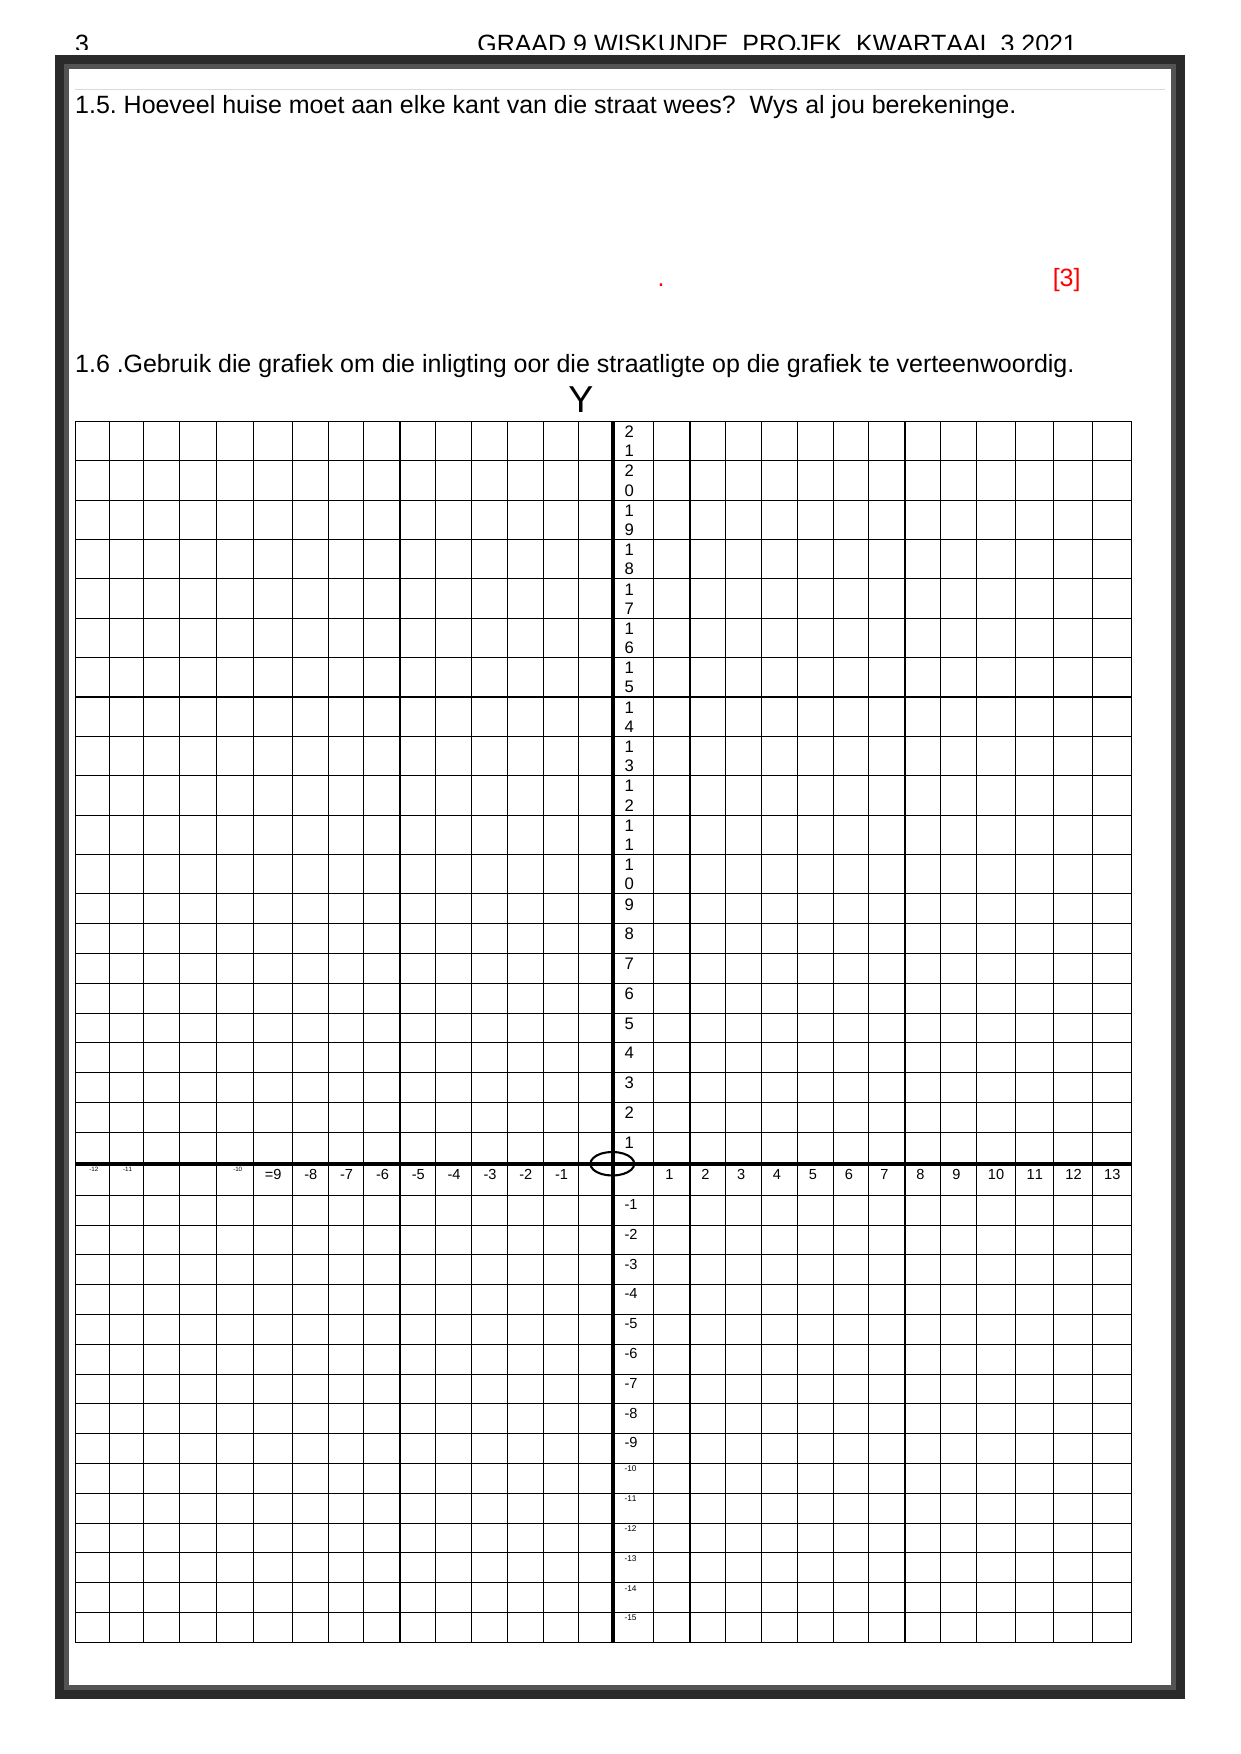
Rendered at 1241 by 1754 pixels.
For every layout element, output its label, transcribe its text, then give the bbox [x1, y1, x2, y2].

table_cell [436, 1073, 471, 1102]
table_cell [401, 1285, 435, 1314]
table_cell [762, 737, 797, 775]
table_cell [436, 924, 471, 953]
table_cell -9 [615, 1434, 653, 1463]
table_cell [329, 1133, 363, 1161]
table_cell [401, 540, 435, 578]
table_cell [180, 737, 216, 775]
table_cell [691, 816, 725, 854]
table_cell [1016, 1583, 1053, 1612]
table_cell [254, 894, 292, 923]
table_cell [941, 924, 976, 953]
table_cell 6 [615, 984, 653, 1012]
table_cell [762, 776, 797, 814]
table_cell [941, 1014, 976, 1042]
table_header [906, 422, 940, 460]
table_cell [144, 1464, 179, 1493]
table_cell [472, 1613, 507, 1642]
table_cell [1093, 1226, 1131, 1254]
table_cell [691, 698, 725, 736]
table_cell [217, 461, 253, 499]
table_cell [1016, 816, 1053, 854]
table_cell [798, 501, 833, 539]
table_cell [180, 1583, 216, 1612]
table_cell [762, 1196, 797, 1224]
table_cell [726, 1583, 761, 1612]
table_cell [436, 1434, 471, 1463]
table_cell [762, 1133, 797, 1161]
table_cell [798, 954, 833, 983]
table_header [293, 422, 328, 460]
table_cell [364, 1375, 399, 1403]
table_cell [144, 1434, 179, 1463]
table_cell [364, 1464, 399, 1493]
table_cell [293, 1043, 328, 1072]
table_cell [110, 1043, 143, 1072]
table_cell 17 [615, 579, 653, 618]
table_cell [254, 579, 292, 618]
table_cell [906, 1613, 940, 1642]
table_cell [329, 1345, 363, 1373]
table_cell [869, 1043, 904, 1072]
table_cell [869, 1226, 904, 1254]
table_cell [1093, 1133, 1131, 1161]
table_cell [329, 816, 363, 854]
table_cell [1016, 461, 1053, 499]
table_cell [1054, 1285, 1092, 1314]
table_cell [869, 698, 904, 736]
table_cell [401, 1103, 435, 1132]
table_cell [654, 737, 689, 775]
table_cell [364, 1226, 399, 1254]
table_cell [110, 1583, 143, 1612]
table_cell [254, 1434, 292, 1463]
table_cell [508, 1196, 543, 1224]
table_cell [869, 619, 904, 657]
table_cell [508, 1315, 543, 1344]
table_cell [906, 461, 940, 499]
table_cell [180, 579, 216, 618]
table_cell [1016, 1464, 1053, 1493]
table_cell [436, 1613, 471, 1642]
table_cell [144, 658, 179, 696]
table_cell [654, 1553, 689, 1582]
table_cell [977, 1103, 1015, 1132]
table_cell [906, 1553, 940, 1582]
table_cell [472, 1404, 507, 1433]
table_cell [1093, 1553, 1131, 1582]
table_cell [1093, 619, 1131, 657]
table_cell [364, 1014, 399, 1042]
table_cell [906, 924, 940, 953]
table_cell [579, 855, 611, 893]
table_cell [834, 1524, 868, 1552]
table_cell [1054, 1553, 1092, 1582]
table_cell [1054, 1464, 1092, 1493]
table_cell [508, 855, 543, 893]
table_cell [579, 1166, 611, 1195]
table_cell [1093, 1043, 1131, 1072]
table_cell [726, 776, 761, 814]
table_cell [508, 1103, 543, 1132]
table_cell [798, 1133, 833, 1161]
table_cell [1054, 1524, 1092, 1552]
table_cell [472, 816, 507, 854]
table_cell -13 [615, 1553, 653, 1582]
table_cell [293, 1583, 328, 1612]
table_cell [654, 501, 689, 539]
table_cell 6 [834, 1166, 868, 1195]
table_cell [579, 1255, 611, 1284]
table_cell [544, 501, 578, 539]
table_cell [691, 501, 725, 539]
table_cell [401, 1434, 435, 1463]
table_cell [654, 1043, 689, 1072]
table_cell [110, 619, 143, 657]
table_cell [1093, 1464, 1131, 1493]
table_cell [217, 776, 253, 814]
table_cell 12 [615, 776, 653, 814]
table_cell [834, 1014, 868, 1042]
table_cell [941, 816, 976, 854]
table_cell [834, 1285, 868, 1314]
table_cell [906, 1583, 940, 1612]
table_cell [869, 816, 904, 854]
table_cell [798, 1285, 833, 1314]
table_cell -6 [615, 1345, 653, 1373]
table_cell [941, 1553, 976, 1582]
table_cell [726, 1375, 761, 1403]
table_cell [798, 1613, 833, 1642]
table_cell [254, 1196, 292, 1224]
table_cell [472, 1196, 507, 1224]
table_cell [76, 776, 109, 814]
table_cell [726, 924, 761, 953]
table_cell [1054, 461, 1092, 499]
table_cell [869, 954, 904, 983]
table_cell [1054, 1043, 1092, 1072]
table_cell [798, 894, 833, 923]
table_cell [76, 1103, 109, 1132]
table_cell [1016, 540, 1053, 578]
table_cell [401, 1315, 435, 1344]
table_header [654, 422, 689, 460]
table_cell -8 [615, 1404, 653, 1433]
table_cell [941, 461, 976, 499]
table_cell -3 [472, 1166, 507, 1195]
table_cell [1054, 1494, 1092, 1522]
table_cell [869, 1315, 904, 1344]
table_cell [1093, 579, 1131, 618]
table_cell [254, 1404, 292, 1433]
table_cell [762, 698, 797, 736]
table_cell [869, 1464, 904, 1493]
table_cell [579, 1103, 611, 1132]
table_cell [906, 1315, 940, 1344]
table_cell [1093, 1255, 1131, 1284]
table_cell [254, 954, 292, 983]
table_cell 10 [977, 1166, 1015, 1195]
table_cell [1093, 1073, 1131, 1102]
table_cell [364, 776, 399, 814]
table_cell [436, 698, 471, 736]
table_cell [977, 1524, 1015, 1552]
table_cell [293, 1073, 328, 1102]
table_cell [691, 1464, 725, 1493]
table_cell [869, 658, 904, 696]
table_cell [1016, 1285, 1053, 1314]
table_cell [508, 501, 543, 539]
table_cell [869, 1494, 904, 1522]
table_cell [180, 1494, 216, 1522]
table_cell [654, 1285, 689, 1314]
table_cell [254, 1315, 292, 1344]
table_cell [254, 698, 292, 736]
table_cell [329, 501, 363, 539]
table_cell [579, 816, 611, 854]
table_cell [869, 1553, 904, 1582]
table_cell [906, 1494, 940, 1522]
table_cell [110, 1524, 143, 1552]
table_cell [144, 1043, 179, 1072]
table_cell [544, 1613, 578, 1642]
table_cell [941, 776, 976, 814]
table_cell [834, 579, 868, 618]
table_cell [1054, 1226, 1092, 1254]
table_cell [544, 1404, 578, 1433]
table_cell [364, 855, 399, 893]
table_cell [544, 1255, 578, 1284]
table_cell [1093, 1524, 1131, 1552]
table_cell [941, 1103, 976, 1132]
table_cell [217, 1553, 253, 1582]
table_cell [1016, 1315, 1053, 1344]
table_cell [1016, 1196, 1053, 1224]
table_cell [869, 461, 904, 499]
table_cell [293, 1494, 328, 1522]
table_cell [110, 894, 143, 923]
table_cell [254, 816, 292, 854]
table_cell [254, 1285, 292, 1314]
table_cell [293, 776, 328, 814]
table_cell [508, 698, 543, 736]
table_cell [144, 1613, 179, 1642]
table_cell [906, 1285, 940, 1314]
table_cell [1016, 501, 1053, 539]
table_cell [906, 1404, 940, 1433]
table_cell -5 [615, 1315, 653, 1344]
table_cell [869, 855, 904, 893]
table_cell [941, 984, 976, 1012]
table_cell [329, 1583, 363, 1612]
table_cell [76, 1553, 109, 1582]
table_cell [579, 1434, 611, 1463]
table_cell [508, 1583, 543, 1612]
table_cell -12 [76, 1166, 109, 1195]
table_cell [941, 1375, 976, 1403]
table_cell [180, 698, 216, 736]
table_cell [762, 1583, 797, 1612]
table_header [1054, 422, 1092, 460]
table_cell [110, 1434, 143, 1463]
table_cell 10 [615, 855, 653, 893]
table_cell [798, 619, 833, 657]
table_cell -8 [293, 1166, 328, 1195]
table_cell [293, 1464, 328, 1493]
table_cell [726, 1043, 761, 1072]
table_cell [364, 1434, 399, 1463]
table_cell [906, 1103, 940, 1132]
table_cell [579, 579, 611, 618]
table_header [1016, 422, 1053, 460]
table_cell [1093, 1285, 1131, 1314]
table_cell [977, 501, 1015, 539]
table_cell [144, 894, 179, 923]
table_cell [254, 984, 292, 1012]
table_cell [436, 1583, 471, 1612]
table_cell [654, 658, 689, 696]
table_cell [110, 1345, 143, 1373]
table_cell [110, 1073, 143, 1102]
table_cell [293, 540, 328, 578]
table_cell [436, 1494, 471, 1522]
table_cell [364, 698, 399, 736]
table_cell [76, 737, 109, 775]
table_cell [726, 1196, 761, 1224]
table_cell [364, 461, 399, 499]
table_cell [329, 984, 363, 1012]
table_cell [869, 1103, 904, 1132]
table_cell [834, 855, 868, 893]
table_cell [906, 1226, 940, 1254]
table_cell [401, 737, 435, 775]
table_cell [180, 501, 216, 539]
table_cell [1054, 894, 1092, 923]
table_cell [76, 1133, 109, 1161]
table_cell [977, 1133, 1015, 1161]
table_cell [144, 1583, 179, 1612]
table_cell [726, 1315, 761, 1344]
table_cell [254, 1133, 292, 1161]
table_cell [76, 855, 109, 893]
table_cell [180, 894, 216, 923]
table_cell [691, 1226, 725, 1254]
table_cell [977, 954, 1015, 983]
table_cell [110, 1285, 143, 1314]
table_cell [691, 855, 725, 893]
table_cell [579, 1464, 611, 1493]
table_cell [110, 816, 143, 854]
table_cell [834, 1553, 868, 1582]
table_cell [654, 1315, 689, 1344]
table_cell [869, 924, 904, 953]
table_cell [579, 540, 611, 578]
table_cell [254, 619, 292, 657]
table_cell [364, 579, 399, 618]
table_cell [110, 984, 143, 1012]
table_cell [254, 1255, 292, 1284]
table_cell [869, 737, 904, 775]
table_cell [1016, 1613, 1053, 1642]
table_cell [977, 1404, 1015, 1433]
text 1.6 .Gebruik die grafiek om die inligting oor die straatligte op die grafiek te verteenwoordig. [75, 349, 1165, 378]
table_cell [691, 984, 725, 1012]
table_cell [654, 954, 689, 983]
table_header [364, 422, 399, 460]
table_cell [401, 1553, 435, 1582]
table_cell [217, 540, 253, 578]
table_cell [329, 1285, 363, 1314]
table_cell [436, 658, 471, 696]
table_cell [726, 501, 761, 539]
table_cell [254, 737, 292, 775]
table_cell [293, 1226, 328, 1254]
table_cell [726, 698, 761, 736]
table_header [579, 422, 611, 460]
table_header [436, 422, 471, 460]
table_cell [364, 501, 399, 539]
table_cell [834, 1434, 868, 1463]
table_cell [579, 1014, 611, 1042]
table_cell [579, 1043, 611, 1072]
table_cell [436, 1255, 471, 1284]
table_cell [1093, 894, 1131, 923]
table_cell [293, 1255, 328, 1284]
table_cell [654, 1464, 689, 1493]
table_cell [798, 1196, 833, 1224]
table_header [834, 422, 868, 460]
table_cell [364, 737, 399, 775]
table_cell [180, 1014, 216, 1042]
table_cell [977, 924, 1015, 953]
table_cell [508, 984, 543, 1012]
table_cell [254, 1345, 292, 1373]
table_cell [217, 698, 253, 736]
table_cell [217, 1315, 253, 1344]
table_cell [1016, 1226, 1053, 1254]
table_cell [217, 1613, 253, 1642]
table_cell [293, 1345, 328, 1373]
table_cell [76, 540, 109, 578]
table_cell [472, 698, 507, 736]
table_cell [180, 1166, 216, 1195]
table_cell [798, 1404, 833, 1433]
table_cell [544, 698, 578, 736]
table_cell [144, 776, 179, 814]
table_cell [401, 954, 435, 983]
table_cell [1016, 1345, 1053, 1373]
table_cell [254, 1613, 292, 1642]
table_cell [691, 1255, 725, 1284]
table_cell [834, 461, 868, 499]
table_cell -14 [615, 1583, 653, 1612]
table_cell [1016, 894, 1053, 923]
table_cell [401, 1196, 435, 1224]
table_cell [654, 579, 689, 618]
table_cell [869, 579, 904, 618]
table_cell [977, 1583, 1015, 1612]
table_cell [579, 1315, 611, 1344]
table_cell [691, 1494, 725, 1522]
table_cell [329, 1014, 363, 1042]
table_cell [798, 1043, 833, 1072]
table_cell [977, 855, 1015, 893]
table_header [110, 422, 143, 460]
table_cell [798, 579, 833, 618]
table_cell 2 [615, 1103, 653, 1132]
table_cell [329, 461, 363, 499]
table_cell [76, 984, 109, 1012]
table_cell [869, 1255, 904, 1284]
table_cell [726, 1524, 761, 1552]
table_cell [217, 579, 253, 618]
table_cell [1093, 1103, 1131, 1132]
table_cell 12 [1054, 1166, 1092, 1195]
table_cell [329, 1255, 363, 1284]
table_header [869, 422, 904, 460]
table_cell [293, 855, 328, 893]
table_cell [364, 619, 399, 657]
table_cell [654, 1613, 689, 1642]
table_cell [180, 776, 216, 814]
table_cell [436, 540, 471, 578]
table_cell [508, 1494, 543, 1522]
table_cell [1016, 1434, 1053, 1463]
table_cell [798, 1315, 833, 1344]
table_cell [436, 461, 471, 499]
table_cell [364, 924, 399, 953]
table_cell [508, 1285, 543, 1314]
table_header [544, 422, 578, 460]
table_cell [254, 1494, 292, 1522]
table_cell [762, 1613, 797, 1642]
table_cell 11 [615, 816, 653, 854]
table_cell [762, 1375, 797, 1403]
table_cell [217, 619, 253, 657]
table_cell [76, 1255, 109, 1284]
table_cell [293, 737, 328, 775]
table_cell [144, 1226, 179, 1254]
table_cell [1054, 1014, 1092, 1042]
table_cell [76, 579, 109, 618]
table_cell [544, 1315, 578, 1344]
table_header [329, 422, 363, 460]
table_cell [941, 1196, 976, 1224]
table_cell [906, 658, 940, 696]
table_cell [1016, 924, 1053, 953]
table_cell [691, 1524, 725, 1552]
table_cell -4 [436, 1166, 471, 1195]
table_cell [798, 1375, 833, 1403]
table_cell [798, 776, 833, 814]
table_cell [364, 1133, 399, 1161]
table_cell [1093, 658, 1131, 696]
table_header [691, 422, 725, 460]
table_cell [508, 1073, 543, 1102]
table_cell [329, 1196, 363, 1224]
table_header [144, 422, 179, 460]
table_cell [762, 1464, 797, 1493]
table_cell [544, 1073, 578, 1102]
table_cell [654, 1524, 689, 1552]
table_cell [217, 1404, 253, 1433]
table_cell [1016, 1404, 1053, 1433]
table_cell [144, 1166, 179, 1195]
table_cell [869, 776, 904, 814]
table_cell [508, 1464, 543, 1493]
table_cell [364, 1494, 399, 1522]
table_cell -6 [364, 1166, 399, 1195]
table_cell [691, 619, 725, 657]
table_cell [1093, 1583, 1131, 1612]
table_header 21 [615, 422, 653, 460]
table_cell [401, 816, 435, 854]
table_cell [654, 698, 689, 736]
table_cell 3 [726, 1166, 761, 1195]
table_cell [401, 461, 435, 499]
table_cell [869, 1345, 904, 1373]
table_cell [1093, 1345, 1131, 1373]
table_cell [977, 1255, 1015, 1284]
table_cell [364, 1315, 399, 1344]
table_cell [762, 924, 797, 953]
table_cell 13 [615, 737, 653, 775]
table_cell [180, 1345, 216, 1373]
table_cell [254, 1043, 292, 1072]
table_cell [691, 1583, 725, 1612]
table_cell [941, 954, 976, 983]
table_cell [654, 1404, 689, 1433]
table_cell [1016, 1255, 1053, 1284]
table_cell [1054, 1255, 1092, 1284]
table_cell [472, 1285, 507, 1314]
table_cell [329, 1524, 363, 1552]
table_cell [436, 1345, 471, 1373]
table_cell [906, 1043, 940, 1072]
table_cell [544, 984, 578, 1012]
table_cell [329, 1103, 363, 1132]
table_cell [834, 984, 868, 1012]
table_cell [217, 816, 253, 854]
table_cell [1016, 1133, 1053, 1161]
table_cell [217, 1375, 253, 1403]
table_cell [364, 1553, 399, 1582]
table_cell [436, 579, 471, 618]
table_cell [691, 1404, 725, 1433]
table_cell [906, 954, 940, 983]
table_cell [472, 984, 507, 1012]
table_cell [436, 1043, 471, 1072]
table_cell [293, 816, 328, 854]
table_cell [977, 1014, 1015, 1042]
table_cell [180, 1073, 216, 1102]
table_cell [726, 894, 761, 923]
table_cell [401, 658, 435, 696]
table_cell [691, 1196, 725, 1224]
table_cell [364, 1073, 399, 1102]
table_cell [508, 1133, 543, 1161]
table_cell [798, 737, 833, 775]
table_header [401, 422, 435, 460]
table_cell [654, 1375, 689, 1403]
table_cell 7 [615, 954, 653, 983]
table_cell [329, 579, 363, 618]
table_cell [144, 816, 179, 854]
table_cell [329, 658, 363, 696]
table_cell [941, 1404, 976, 1433]
table_cell [1016, 1014, 1053, 1042]
table_cell [76, 1226, 109, 1254]
table_cell [401, 1404, 435, 1433]
table_cell [472, 540, 507, 578]
table_cell [180, 658, 216, 696]
table_cell 8 [906, 1166, 940, 1195]
table_cell [906, 1434, 940, 1463]
table_cell [1054, 1196, 1092, 1224]
table_cell [254, 1464, 292, 1493]
table_cell [508, 894, 543, 923]
table_cell [869, 501, 904, 539]
table_cell [508, 1043, 543, 1072]
table_cell [906, 894, 940, 923]
table_cell [254, 1375, 292, 1403]
table_header [726, 422, 761, 460]
table_cell 9 [615, 894, 653, 923]
table_cell [1054, 1315, 1092, 1344]
table_cell [76, 1583, 109, 1612]
table_cell [834, 1133, 868, 1161]
table_cell 7 [869, 1166, 904, 1195]
table_cell [941, 894, 976, 923]
table_cell [329, 1434, 363, 1463]
table_cell [76, 1524, 109, 1552]
table_cell [329, 698, 363, 736]
table_cell [76, 1613, 109, 1642]
table_cell [544, 461, 578, 499]
table_cell [654, 461, 689, 499]
table_cell [329, 1315, 363, 1344]
table_cell [180, 1404, 216, 1433]
table_cell [906, 1464, 940, 1493]
table_cell [869, 894, 904, 923]
table_cell [1016, 1524, 1053, 1552]
table_cell -3 [615, 1255, 653, 1284]
table_cell [798, 1464, 833, 1493]
table_cell -7 [615, 1375, 653, 1403]
table_cell [977, 1375, 1015, 1403]
table_cell [76, 816, 109, 854]
table_cell [798, 924, 833, 953]
table_cell [472, 1014, 507, 1042]
table_cell [579, 924, 611, 953]
table_cell [798, 1494, 833, 1522]
table_cell [834, 1494, 868, 1522]
table_cell [217, 1464, 253, 1493]
table_cell [508, 954, 543, 983]
table_cell [76, 1345, 109, 1373]
table_cell [1016, 698, 1053, 736]
table_cell [798, 1553, 833, 1582]
table_header [76, 422, 109, 460]
table_cell [110, 1255, 143, 1284]
table_cell [798, 1014, 833, 1042]
table_cell [180, 1043, 216, 1072]
table_cell [110, 1014, 143, 1042]
table_cell [472, 924, 507, 953]
table_cell [726, 1553, 761, 1582]
table_cell [110, 776, 143, 814]
table_cell [579, 1345, 611, 1373]
table_cell [691, 1073, 725, 1102]
table_cell [1093, 737, 1131, 775]
table_cell [1016, 1043, 1053, 1072]
table_cell [401, 619, 435, 657]
table_cell [293, 698, 328, 736]
table_cell [977, 1196, 1015, 1224]
table_cell [726, 1133, 761, 1161]
table_cell [76, 1464, 109, 1493]
table_cell [544, 1285, 578, 1314]
table_cell [110, 924, 143, 953]
table_cell [941, 737, 976, 775]
table_cell [180, 924, 216, 953]
table_cell [364, 1404, 399, 1433]
table_cell [579, 954, 611, 983]
table_cell [798, 698, 833, 736]
table_cell [472, 1553, 507, 1582]
table_cell [293, 619, 328, 657]
table_cell [579, 461, 611, 499]
table_cell [401, 924, 435, 953]
table_cell [869, 1375, 904, 1403]
table_cell [508, 540, 543, 578]
table_cell [76, 894, 109, 923]
table_cell [329, 1494, 363, 1522]
table_cell [293, 461, 328, 499]
table_header [180, 422, 216, 460]
table_cell [869, 1133, 904, 1161]
table_cell [472, 1434, 507, 1463]
table_cell [544, 1133, 578, 1161]
table_cell [762, 1014, 797, 1042]
table_cell [906, 776, 940, 814]
table_cell [906, 1133, 940, 1161]
table_cell [508, 924, 543, 953]
table_cell [472, 776, 507, 814]
table_cell [834, 1073, 868, 1102]
table_cell [869, 1196, 904, 1224]
table_cell [364, 984, 399, 1012]
table_cell [544, 1014, 578, 1042]
table_cell [579, 1613, 611, 1642]
table_cell [869, 1404, 904, 1433]
table_cell [364, 1103, 399, 1132]
table_cell [1093, 461, 1131, 499]
table_cell [941, 1073, 976, 1102]
table_cell [834, 1464, 868, 1493]
table_cell [110, 579, 143, 618]
table_cell [977, 816, 1015, 854]
table_cell [329, 1073, 363, 1102]
table_cell [110, 737, 143, 775]
table_cell [579, 1553, 611, 1582]
table_cell 11 [1016, 1166, 1053, 1195]
table_cell [472, 501, 507, 539]
table_cell [1016, 1103, 1053, 1132]
table_cell [76, 1285, 109, 1314]
table_cell 2 [691, 1166, 725, 1195]
table_cell [906, 579, 940, 618]
table_cell [254, 1103, 292, 1132]
table_cell [436, 1226, 471, 1254]
table_cell [834, 1226, 868, 1254]
table_cell [472, 579, 507, 618]
table_cell [144, 1315, 179, 1344]
table_cell [906, 1255, 940, 1284]
table_cell [941, 1043, 976, 1072]
table_cell -10 [217, 1166, 253, 1195]
table_cell [180, 1553, 216, 1582]
table_cell [906, 540, 940, 578]
table_cell [217, 855, 253, 893]
table_cell [726, 816, 761, 854]
table_cell [401, 501, 435, 539]
table_cell [869, 1583, 904, 1612]
table_cell [834, 540, 868, 578]
table_cell [726, 461, 761, 499]
table_cell 4 [762, 1166, 797, 1195]
table_cell [110, 1196, 143, 1224]
table_cell [76, 698, 109, 736]
table_cell [508, 1226, 543, 1254]
table_cell [762, 619, 797, 657]
table_cell [1093, 540, 1131, 578]
table_cell [217, 1133, 253, 1161]
table_cell [293, 1315, 328, 1344]
table_cell [144, 1133, 179, 1161]
table_cell [906, 816, 940, 854]
table_cell [762, 1524, 797, 1552]
table_cell [436, 776, 471, 814]
table_cell [329, 924, 363, 953]
table_cell [906, 1073, 940, 1102]
table_cell [941, 501, 976, 539]
table_cell [110, 1103, 143, 1132]
table_cell [110, 1613, 143, 1642]
table_header [508, 422, 543, 460]
table_cell [762, 1315, 797, 1344]
table_cell [180, 1226, 216, 1254]
table_cell [1016, 658, 1053, 696]
table_cell [834, 1255, 868, 1284]
table_cell [472, 1345, 507, 1373]
table_cell [762, 1345, 797, 1373]
table_cell [180, 855, 216, 893]
table_cell [762, 1285, 797, 1314]
table_cell [508, 1014, 543, 1042]
table_cell [834, 698, 868, 736]
table_cell [906, 1014, 940, 1042]
table_cell [110, 1494, 143, 1522]
table_cell [329, 1464, 363, 1493]
table_cell [941, 1613, 976, 1642]
table_cell [217, 894, 253, 923]
table_cell [834, 1345, 868, 1373]
table_cell [1093, 1014, 1131, 1042]
table_cell [1054, 1583, 1092, 1612]
table_cell [906, 698, 940, 736]
table_cell [110, 1375, 143, 1403]
table_cell [144, 1285, 179, 1314]
table_cell [654, 816, 689, 854]
table_cell [329, 1375, 363, 1403]
table_cell [1093, 1196, 1131, 1224]
table_cell [217, 1524, 253, 1552]
table_cell [762, 1434, 797, 1463]
table_cell [726, 540, 761, 578]
table_cell [834, 776, 868, 814]
table_cell [691, 461, 725, 499]
table_cell [508, 1404, 543, 1433]
table_cell [293, 1196, 328, 1224]
table_cell [1093, 1613, 1131, 1642]
table_cell [217, 1043, 253, 1072]
table_header [472, 422, 507, 460]
table_cell [579, 1073, 611, 1102]
table_cell [472, 1375, 507, 1403]
table_cell [364, 1524, 399, 1552]
table_cell [436, 894, 471, 923]
table_cell [364, 658, 399, 696]
table_cell [254, 855, 292, 893]
table_cell [508, 461, 543, 499]
table_cell [691, 894, 725, 923]
table_cell [977, 619, 1015, 657]
table_cell [472, 954, 507, 983]
table_cell [293, 924, 328, 953]
table_cell [869, 1014, 904, 1042]
table_cell [110, 1133, 143, 1161]
table_cell [654, 1014, 689, 1042]
table_cell [180, 540, 216, 578]
table_cell [401, 1226, 435, 1254]
table_cell [217, 1014, 253, 1042]
table_cell [401, 1464, 435, 1493]
table_cell [834, 954, 868, 983]
table_cell [144, 1553, 179, 1582]
table_cell [1016, 737, 1053, 775]
table_cell [254, 540, 292, 578]
table_cell [977, 1613, 1015, 1642]
table_cell [691, 924, 725, 953]
table_cell [436, 737, 471, 775]
table_cell 15 [615, 658, 653, 696]
table_cell [76, 1375, 109, 1403]
table_cell [691, 1315, 725, 1344]
table_cell [110, 1226, 143, 1254]
table_cell [798, 855, 833, 893]
table_cell [293, 658, 328, 696]
table_cell [110, 1315, 143, 1344]
table_cell [544, 1196, 578, 1224]
table_cell [941, 1345, 976, 1373]
table_cell [364, 1043, 399, 1072]
table_cell [436, 1524, 471, 1552]
table_cell [436, 1014, 471, 1042]
table_cell [762, 816, 797, 854]
table_cell [76, 1043, 109, 1072]
table_cell 13 [1093, 1166, 1131, 1195]
table_header [217, 422, 253, 460]
table_cell [726, 1285, 761, 1314]
table_cell [472, 1255, 507, 1284]
table_cell [798, 1255, 833, 1284]
table_cell [1054, 658, 1092, 696]
table_cell [508, 1613, 543, 1642]
table_cell [798, 1583, 833, 1612]
table_cell [906, 1375, 940, 1403]
table_cell [977, 1226, 1015, 1254]
table_cell [1016, 579, 1053, 618]
table_cell [726, 1255, 761, 1284]
table_cell [401, 1375, 435, 1403]
table_cell [691, 954, 725, 983]
table_cell -4 [615, 1285, 653, 1314]
table_cell [977, 737, 1015, 775]
table_cell [1016, 1553, 1053, 1582]
table_cell [144, 461, 179, 499]
table_cell [364, 954, 399, 983]
table_cell 20 [615, 461, 653, 499]
table_cell [726, 1226, 761, 1254]
table_cell [401, 1073, 435, 1102]
table_cell [544, 619, 578, 657]
table_cell [508, 737, 543, 775]
table_cell [436, 1553, 471, 1582]
table_cell [436, 1196, 471, 1224]
table_cell [472, 855, 507, 893]
table_cell [579, 1196, 611, 1224]
table_cell [293, 1014, 328, 1042]
table_cell [798, 816, 833, 854]
table_cell [1054, 984, 1092, 1012]
table_cell [217, 1285, 253, 1314]
table_cell [1093, 816, 1131, 854]
table_cell [977, 1464, 1015, 1493]
table_cell [654, 855, 689, 893]
table_cell [579, 698, 611, 736]
table_cell [293, 894, 328, 923]
table_cell [1054, 619, 1092, 657]
table_cell -1 [615, 1196, 653, 1224]
table_cell [180, 1255, 216, 1284]
table_cell [654, 1345, 689, 1373]
table_cell [217, 1255, 253, 1284]
table_cell [329, 540, 363, 578]
table_cell [834, 1315, 868, 1344]
table_cell [76, 501, 109, 539]
table_cell [691, 1375, 725, 1403]
table_cell [834, 924, 868, 953]
table_cell [144, 540, 179, 578]
table_cell [977, 1043, 1015, 1072]
table_cell 4 [615, 1043, 653, 1072]
table_cell [293, 1285, 328, 1314]
table_cell [579, 619, 611, 657]
table_cell [217, 658, 253, 696]
table_cell [579, 737, 611, 775]
table_cell [906, 619, 940, 657]
table_cell [110, 461, 143, 499]
table_cell [977, 1315, 1015, 1344]
table_cell [254, 1014, 292, 1042]
table_cell [144, 1014, 179, 1042]
table_cell [654, 984, 689, 1012]
table_cell [1054, 1073, 1092, 1102]
table_cell [869, 1434, 904, 1463]
table_cell [180, 1133, 216, 1161]
table_cell [1093, 1404, 1131, 1433]
table_cell [579, 501, 611, 539]
table_cell [254, 776, 292, 814]
table_cell [110, 658, 143, 696]
table_cell [906, 501, 940, 539]
table_cell [293, 1133, 328, 1161]
table_cell [217, 737, 253, 775]
table_cell [1093, 698, 1131, 736]
table_cell [1093, 924, 1131, 953]
table_cell [76, 954, 109, 983]
table_cell [544, 1226, 578, 1254]
table_cell [977, 579, 1015, 618]
table_cell [544, 954, 578, 983]
table_cell [726, 1345, 761, 1373]
table_cell [762, 1404, 797, 1433]
table_cell [144, 1524, 179, 1552]
table_cell [544, 816, 578, 854]
table_cell [180, 816, 216, 854]
table_cell [1054, 1133, 1092, 1161]
table_cell [110, 501, 143, 539]
table_cell [579, 658, 611, 696]
table_cell [1016, 954, 1053, 983]
table_cell [436, 1133, 471, 1161]
table_cell [436, 501, 471, 539]
table_cell [180, 1434, 216, 1463]
table_cell 5 [798, 1166, 833, 1195]
table_cell [834, 1043, 868, 1072]
table_cell [144, 698, 179, 736]
table_cell [726, 1404, 761, 1433]
table_cell [401, 776, 435, 814]
table_cell [472, 1133, 507, 1161]
table_cell [544, 1375, 578, 1403]
table_cell [436, 855, 471, 893]
table_cell [977, 776, 1015, 814]
table_cell [364, 1613, 399, 1642]
table_cell [654, 1133, 689, 1161]
table_cell [254, 461, 292, 499]
table_cell [654, 619, 689, 657]
table_cell [436, 1103, 471, 1132]
table_cell [144, 1255, 179, 1284]
table_cell [1054, 924, 1092, 953]
table_cell [691, 658, 725, 696]
table_cell [941, 619, 976, 657]
table_cell [726, 737, 761, 775]
table_cell [110, 698, 143, 736]
table_cell [1093, 1434, 1131, 1463]
table_cell [654, 1103, 689, 1132]
table_cell [654, 1434, 689, 1463]
table_cell [401, 1133, 435, 1161]
table_cell [906, 1345, 940, 1373]
table_cell [798, 1524, 833, 1552]
table_cell [654, 776, 689, 814]
table_cell [977, 1494, 1015, 1522]
table_cell [762, 1226, 797, 1254]
table_cell [869, 984, 904, 1012]
table_cell [941, 855, 976, 893]
table_cell [544, 579, 578, 618]
table_cell [472, 737, 507, 775]
table_cell [654, 1073, 689, 1102]
table_cell [472, 658, 507, 696]
table_cell [1054, 1375, 1092, 1403]
table_header [1093, 422, 1131, 460]
table_cell [906, 984, 940, 1012]
table_cell [180, 1315, 216, 1344]
table_cell [726, 1103, 761, 1132]
table_cell [691, 1014, 725, 1042]
table_cell [1054, 1613, 1092, 1642]
table_cell [180, 1613, 216, 1642]
table_cell [544, 1524, 578, 1552]
table_cell [726, 984, 761, 1012]
table_cell [217, 954, 253, 983]
table_cell [906, 1196, 940, 1224]
table_cell [217, 1226, 253, 1254]
table_cell [217, 1583, 253, 1612]
table_cell [293, 501, 328, 539]
table_cell [691, 1434, 725, 1463]
table_cell [508, 776, 543, 814]
table_cell [144, 1494, 179, 1522]
table_cell [436, 816, 471, 854]
table_cell [180, 1464, 216, 1493]
table_cell [941, 579, 976, 618]
table_cell [726, 1073, 761, 1102]
table_cell -11 [615, 1494, 653, 1522]
table_cell [941, 1315, 976, 1344]
table_cell [1093, 1315, 1131, 1344]
table_cell [579, 1226, 611, 1254]
table_cell [293, 1404, 328, 1433]
table_cell [76, 461, 109, 499]
table_cell [144, 1404, 179, 1433]
table_cell [1016, 776, 1053, 814]
table_cell [762, 894, 797, 923]
table_cell [691, 737, 725, 775]
table_cell [144, 737, 179, 775]
table_cell [508, 658, 543, 696]
table_cell [401, 698, 435, 736]
table_cell [579, 1133, 611, 1161]
table_cell [977, 984, 1015, 1012]
table_cell [691, 1043, 725, 1072]
table_cell [76, 1014, 109, 1042]
table_cell [726, 1464, 761, 1493]
table_cell [110, 1404, 143, 1433]
table_cell [579, 1404, 611, 1433]
table_cell [691, 1103, 725, 1132]
table_cell -2 [615, 1226, 653, 1254]
table_cell [508, 619, 543, 657]
table_cell [180, 1285, 216, 1314]
table_cell [941, 1434, 976, 1463]
table_cell [1054, 776, 1092, 814]
table_cell [834, 1103, 868, 1132]
table_cell [544, 855, 578, 893]
table_cell [941, 1226, 976, 1254]
table_cell [472, 1043, 507, 1072]
table_cell [401, 1494, 435, 1522]
table_cell [1016, 1375, 1053, 1403]
table_cell [798, 1073, 833, 1102]
table_cell [941, 1255, 976, 1284]
table_cell [144, 924, 179, 953]
text . [3] [75, 263, 1165, 291]
table_cell [401, 1255, 435, 1284]
table_cell [1093, 1494, 1131, 1522]
table_cell [180, 619, 216, 657]
table_cell [1016, 1073, 1053, 1102]
table_cell [293, 1613, 328, 1642]
table_cell [144, 1196, 179, 1224]
table_cell [1093, 984, 1131, 1012]
table_cell [293, 1103, 328, 1132]
table_cell [762, 1494, 797, 1522]
table_cell [544, 1043, 578, 1072]
table_cell [691, 1345, 725, 1373]
table_cell [329, 1613, 363, 1642]
table_cell [834, 1404, 868, 1433]
table_cell [144, 501, 179, 539]
table_cell [508, 1553, 543, 1582]
table_cell [76, 1073, 109, 1102]
table_cell [401, 1014, 435, 1042]
table_cell [726, 855, 761, 893]
table_cell [293, 579, 328, 618]
table_cell [144, 1375, 179, 1403]
table_header [762, 422, 797, 460]
table_cell [1093, 954, 1131, 983]
table_cell [691, 579, 725, 618]
table_cell [869, 1613, 904, 1642]
table_cell [579, 1524, 611, 1552]
table_cell [726, 1494, 761, 1522]
table_cell [329, 776, 363, 814]
table_cell [762, 461, 797, 499]
table_cell [941, 540, 976, 578]
table_cell [508, 816, 543, 854]
table_cell [401, 894, 435, 923]
table_cell [436, 984, 471, 1012]
table_cell [329, 1553, 363, 1582]
table_cell 1 [654, 1166, 689, 1195]
table_cell [941, 1464, 976, 1493]
table_cell [217, 1196, 253, 1224]
table_cell [615, 1166, 653, 1195]
table_cell [401, 579, 435, 618]
table_cell -5 [401, 1166, 435, 1195]
table_cell [1054, 1404, 1092, 1433]
table_cell [472, 461, 507, 499]
table_cell [941, 1524, 976, 1552]
table_cell [508, 1434, 543, 1463]
table_cell [579, 1375, 611, 1403]
table_cell [364, 1255, 399, 1284]
table_cell [762, 1103, 797, 1132]
table_cell [798, 461, 833, 499]
table_cell [579, 894, 611, 923]
table_cell [329, 894, 363, 923]
table_cell [834, 894, 868, 923]
table_cell [329, 1043, 363, 1072]
table_cell [834, 737, 868, 775]
table_cell [293, 1434, 328, 1463]
table_cell [941, 1285, 976, 1314]
table_cell [544, 894, 578, 923]
table_cell -11 [110, 1166, 143, 1195]
table_cell -10 [615, 1464, 653, 1493]
table_cell [472, 894, 507, 923]
table_cell [508, 1255, 543, 1284]
table_cell [977, 698, 1015, 736]
table_cell [436, 1404, 471, 1433]
table_cell [180, 1196, 216, 1224]
table_cell [436, 954, 471, 983]
table_cell [1093, 501, 1131, 539]
table_cell [76, 1494, 109, 1522]
table_cell [254, 1073, 292, 1102]
table_cell [472, 1494, 507, 1522]
table_cell [180, 1103, 216, 1132]
table_cell [762, 1553, 797, 1582]
table_cell 1 [615, 1133, 653, 1161]
table_cell [401, 1613, 435, 1642]
table_cell [977, 1553, 1015, 1582]
table_cell [364, 1196, 399, 1224]
table_cell [180, 954, 216, 983]
table_cell [834, 501, 868, 539]
table_cell [906, 1524, 940, 1552]
table_cell [726, 658, 761, 696]
table_cell [762, 954, 797, 983]
table_cell [1054, 1103, 1092, 1132]
table_cell [762, 658, 797, 696]
table_cell [762, 984, 797, 1012]
table_header [941, 422, 976, 460]
table_cell [217, 1434, 253, 1463]
table_cell [401, 855, 435, 893]
table_cell [472, 619, 507, 657]
table_cell [217, 924, 253, 953]
table_cell [544, 737, 578, 775]
table_cell [254, 1583, 292, 1612]
table_cell -2 [508, 1166, 543, 1195]
table_cell [941, 698, 976, 736]
table_cell 16 [615, 619, 653, 657]
table_cell [254, 1524, 292, 1552]
table_cell [180, 1524, 216, 1552]
table_cell [798, 1434, 833, 1463]
table_cell [180, 984, 216, 1012]
table_cell [144, 1103, 179, 1132]
table_cell [762, 579, 797, 618]
table_cell [579, 984, 611, 1012]
table_cell [654, 1583, 689, 1612]
table_cell [364, 816, 399, 854]
table_cell [762, 1255, 797, 1284]
table_cell [254, 1553, 292, 1582]
table_cell [691, 1285, 725, 1314]
table_cell [579, 1285, 611, 1314]
table_cell [254, 924, 292, 953]
table_cell [76, 658, 109, 696]
table_cell [691, 540, 725, 578]
table_cell [436, 619, 471, 657]
table_cell [472, 1464, 507, 1493]
table_cell -1 [544, 1166, 578, 1195]
table_cell [654, 924, 689, 953]
table_cell [329, 737, 363, 775]
table_cell [293, 1375, 328, 1403]
table_cell [544, 540, 578, 578]
table_cell [217, 1345, 253, 1373]
table_cell [798, 540, 833, 578]
table_cell [977, 1073, 1015, 1102]
table_cell [834, 619, 868, 657]
table_cell [1054, 698, 1092, 736]
table_cell -7 [329, 1166, 363, 1195]
table_cell [508, 1345, 543, 1373]
table_cell [144, 1073, 179, 1102]
table_cell [110, 855, 143, 893]
table_cell [869, 1285, 904, 1314]
table_cell [329, 954, 363, 983]
table_cell [906, 855, 940, 893]
table_cell [1016, 1494, 1053, 1522]
table_cell [654, 1255, 689, 1284]
table_cell [144, 579, 179, 618]
table_cell [691, 776, 725, 814]
table_cell [1093, 855, 1131, 893]
table_cell [977, 894, 1015, 923]
table_cell [293, 1524, 328, 1552]
table_cell -15 [615, 1613, 653, 1642]
table_cell [798, 1103, 833, 1132]
table_cell [762, 1073, 797, 1102]
table_cell [762, 1043, 797, 1072]
table_cell [544, 1553, 578, 1582]
table_cell [1093, 1375, 1131, 1403]
table_cell [293, 954, 328, 983]
table_cell [654, 1196, 689, 1224]
text 1.5. Hoeveel huise moet aan elke kant van die straat wees? Wys al jou berekeninge. [75, 90, 1165, 119]
table_cell [834, 816, 868, 854]
table_header [977, 422, 1015, 460]
table_cell [472, 1103, 507, 1132]
table_cell [1054, 1434, 1092, 1463]
table_cell [110, 1553, 143, 1582]
table_cell [762, 540, 797, 578]
table_cell [1054, 954, 1092, 983]
table_cell [654, 1226, 689, 1254]
table_cell [691, 1613, 725, 1642]
table_cell [977, 658, 1015, 696]
table_cell [144, 954, 179, 983]
table_cell 5 [615, 1014, 653, 1042]
table_cell [217, 1103, 253, 1132]
table_cell [1016, 984, 1053, 1012]
table_cell [544, 658, 578, 696]
table_cell [110, 540, 143, 578]
table_cell [798, 1345, 833, 1373]
table_cell [217, 501, 253, 539]
table_cell [544, 1494, 578, 1522]
table_cell [762, 855, 797, 893]
table_cell [472, 1583, 507, 1612]
table_cell [579, 776, 611, 814]
table_cell [217, 984, 253, 1012]
table_cell [1054, 540, 1092, 578]
table_cell [726, 1434, 761, 1463]
table_cell [977, 461, 1015, 499]
table_cell [726, 954, 761, 983]
table_cell [579, 1583, 611, 1612]
table_cell [329, 1226, 363, 1254]
table_cell [254, 1226, 292, 1254]
table_cell [76, 619, 109, 657]
table_cell [1054, 737, 1092, 775]
table_cell [144, 984, 179, 1012]
table_cell [726, 1613, 761, 1642]
table_cell [364, 1583, 399, 1612]
table_cell [834, 1583, 868, 1612]
table_cell [293, 984, 328, 1012]
table_cell [834, 1613, 868, 1642]
table_cell [76, 1196, 109, 1224]
table_cell [144, 855, 179, 893]
table_cell [364, 894, 399, 923]
table_cell 8 [615, 924, 653, 953]
table_cell 19 [615, 501, 653, 539]
table_cell [869, 1073, 904, 1102]
table_cell [1093, 776, 1131, 814]
table_cell [401, 1583, 435, 1612]
table_cell 18 [615, 540, 653, 578]
table_cell [329, 855, 363, 893]
table_cell [654, 540, 689, 578]
table_cell [472, 1315, 507, 1344]
table_cell [1054, 501, 1092, 539]
table_cell [869, 540, 904, 578]
table_cell [834, 1196, 868, 1224]
table_cell [401, 1524, 435, 1552]
table_cell [1054, 816, 1092, 854]
table_cell [726, 1014, 761, 1042]
table_cell 9 [941, 1166, 976, 1195]
table_cell [254, 658, 292, 696]
table_cell [834, 658, 868, 696]
table_cell [691, 1133, 725, 1161]
table_cell [977, 1285, 1015, 1314]
table_header [254, 422, 292, 460]
table_cell [254, 501, 292, 539]
table_cell [180, 1375, 216, 1403]
table_cell [508, 1375, 543, 1403]
table_cell [941, 658, 976, 696]
table_cell [762, 501, 797, 539]
table_cell [472, 1226, 507, 1254]
table_cell [544, 1434, 578, 1463]
table_cell [544, 1345, 578, 1373]
table_cell [1054, 855, 1092, 893]
table_cell [654, 1494, 689, 1522]
table_cell [869, 1524, 904, 1552]
table_cell [1016, 619, 1053, 657]
table_cell [217, 1073, 253, 1102]
table_cell [544, 924, 578, 953]
table_cell [941, 1583, 976, 1612]
table_cell [798, 984, 833, 1012]
table_cell [941, 1133, 976, 1161]
table_cell [1054, 1345, 1092, 1373]
table_cell -12 [615, 1524, 653, 1552]
table_cell [110, 954, 143, 983]
table_cell [364, 1285, 399, 1314]
table_cell 14 [615, 698, 653, 736]
table_cell [76, 1434, 109, 1463]
table_cell [436, 1464, 471, 1493]
table_cell [834, 1375, 868, 1403]
table_cell [1054, 579, 1092, 618]
table_cell [364, 540, 399, 578]
table_cell [329, 619, 363, 657]
table_cell [544, 1464, 578, 1493]
table_cell [544, 1583, 578, 1612]
table_cell [579, 1494, 611, 1522]
table_cell [436, 1285, 471, 1314]
table_cell [76, 1404, 109, 1433]
table_cell [401, 1043, 435, 1072]
table_cell [654, 894, 689, 923]
table_cell [364, 1345, 399, 1373]
table_cell [977, 1434, 1015, 1463]
table_cell [436, 1315, 471, 1344]
table_cell [110, 1464, 143, 1493]
table_cell [977, 540, 1015, 578]
table_cell [401, 1345, 435, 1373]
table_cell [726, 619, 761, 657]
table_cell 3 [615, 1073, 653, 1102]
table_header [798, 422, 833, 460]
table_cell [472, 1073, 507, 1102]
table_cell [144, 1345, 179, 1373]
table_cell =9 [254, 1166, 292, 1195]
table_cell [544, 1103, 578, 1132]
table_cell [798, 658, 833, 696]
table_cell [144, 619, 179, 657]
table_cell [217, 1494, 253, 1522]
table_cell [76, 1315, 109, 1344]
table_cell [798, 1226, 833, 1254]
table_cell [544, 776, 578, 814]
table_cell [293, 1553, 328, 1582]
table_cell [906, 737, 940, 775]
table_cell [508, 1524, 543, 1552]
table_cell [726, 579, 761, 618]
table_cell [472, 1524, 507, 1552]
table_cell [941, 1494, 976, 1522]
text Y [75, 378, 1165, 421]
table_cell [1016, 855, 1053, 893]
table_cell [691, 1553, 725, 1582]
table_cell [436, 1375, 471, 1403]
table_cell [977, 1345, 1015, 1373]
table_cell [329, 1404, 363, 1433]
table_cell [76, 924, 109, 953]
table_cell [401, 984, 435, 1012]
table_cell [508, 579, 543, 618]
table_cell [180, 461, 216, 499]
